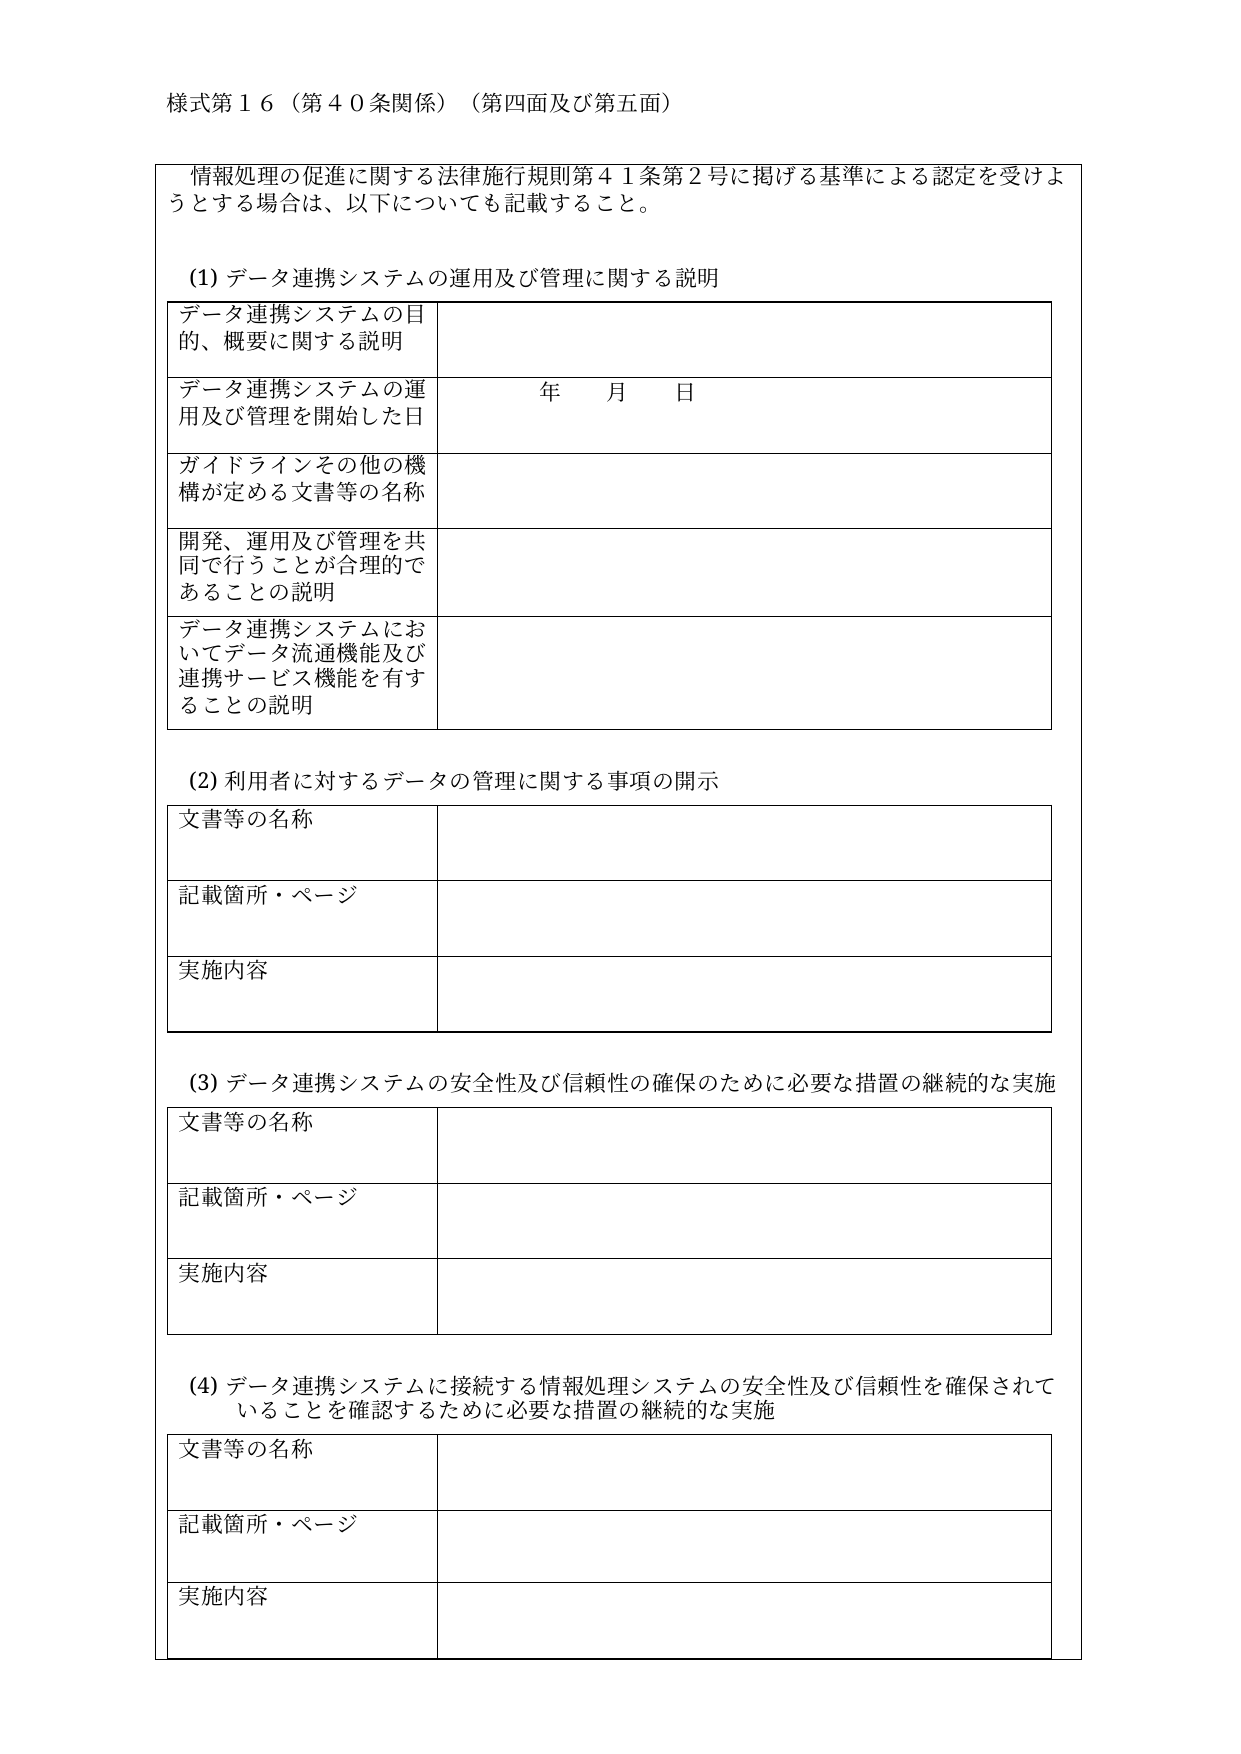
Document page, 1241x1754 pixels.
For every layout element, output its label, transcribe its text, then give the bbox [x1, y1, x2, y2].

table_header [156, 165, 1081, 1658]
text 様式第１６（第４０条関係）（第四面及び第五面） [167, 89, 1070, 114]
